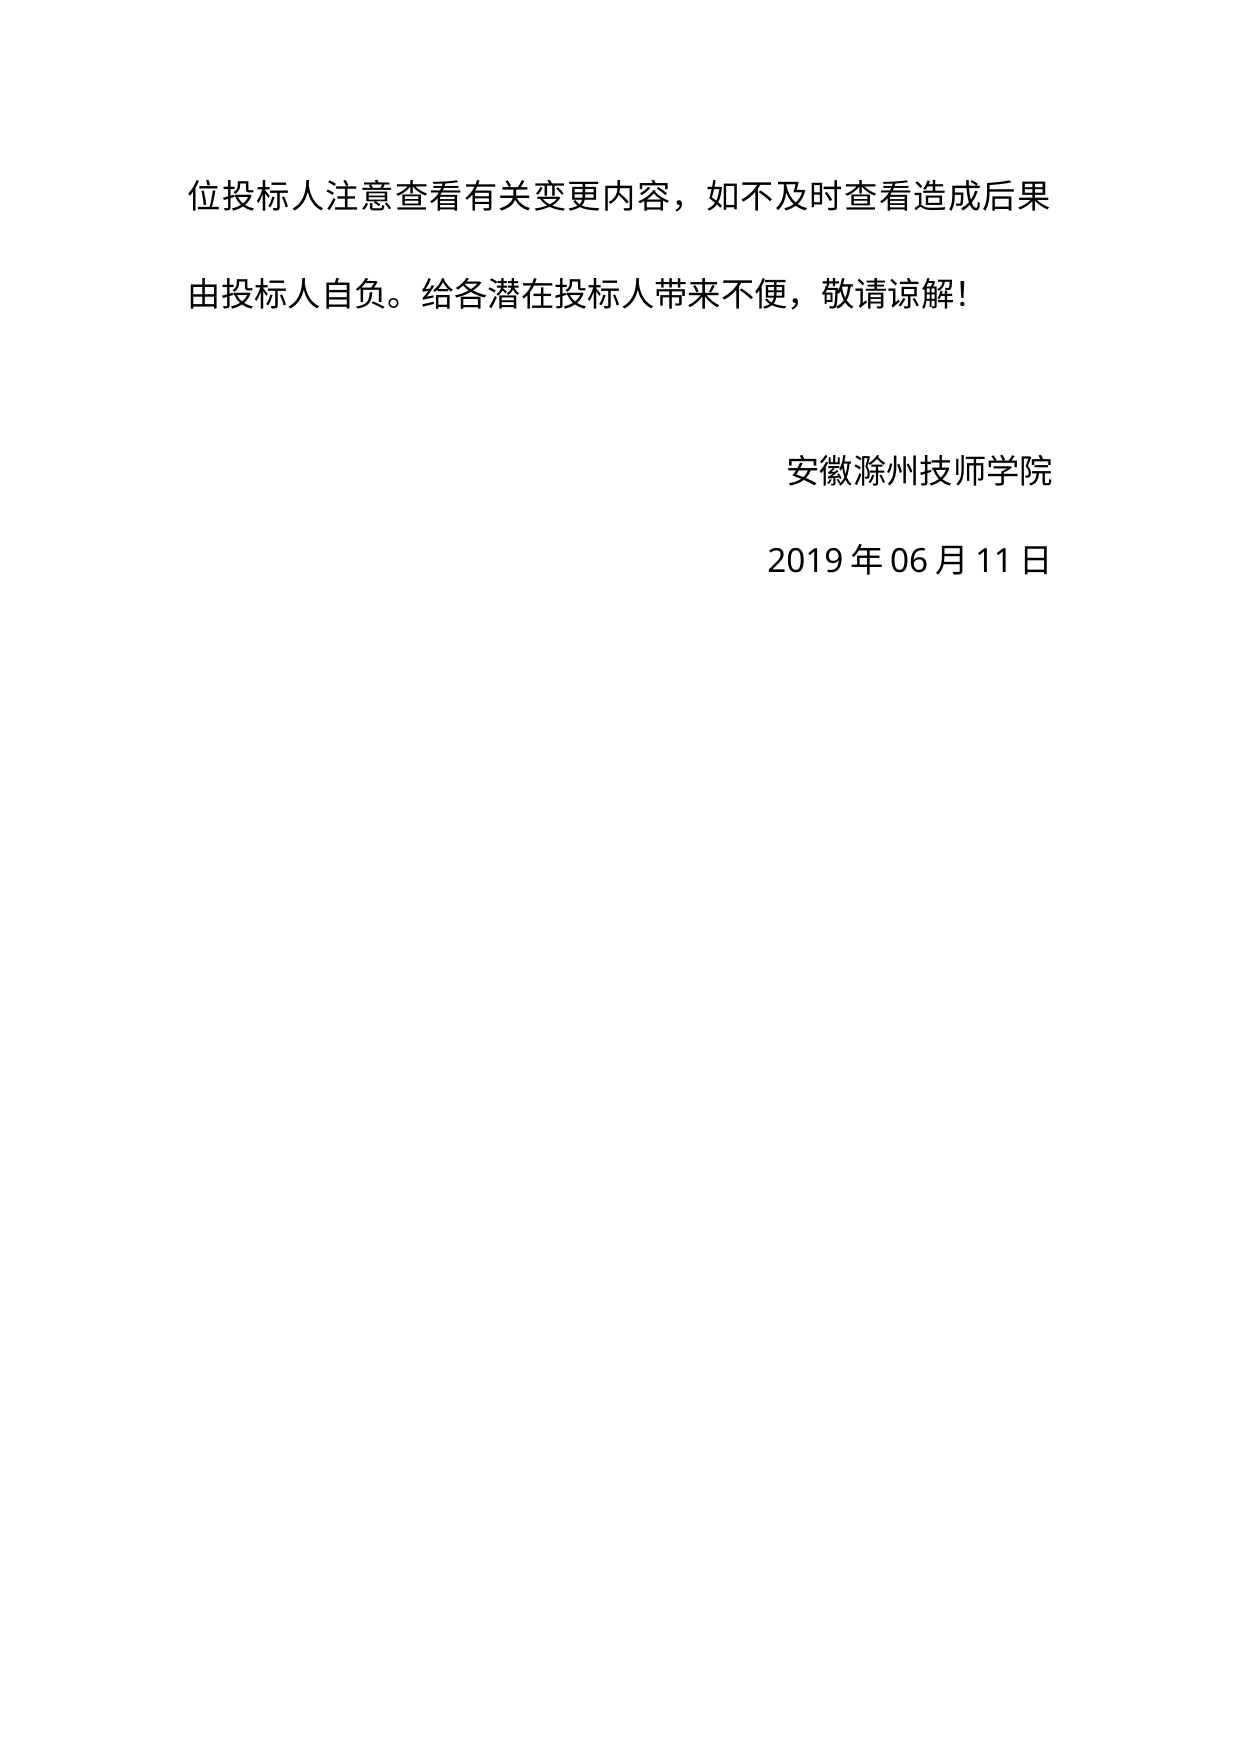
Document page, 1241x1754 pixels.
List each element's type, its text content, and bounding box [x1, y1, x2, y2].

text 2019年06月11日 [187, 525, 1053, 590]
text 安徽滁州技师学院 [187, 436, 1053, 501]
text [187, 162, 1053, 324]
